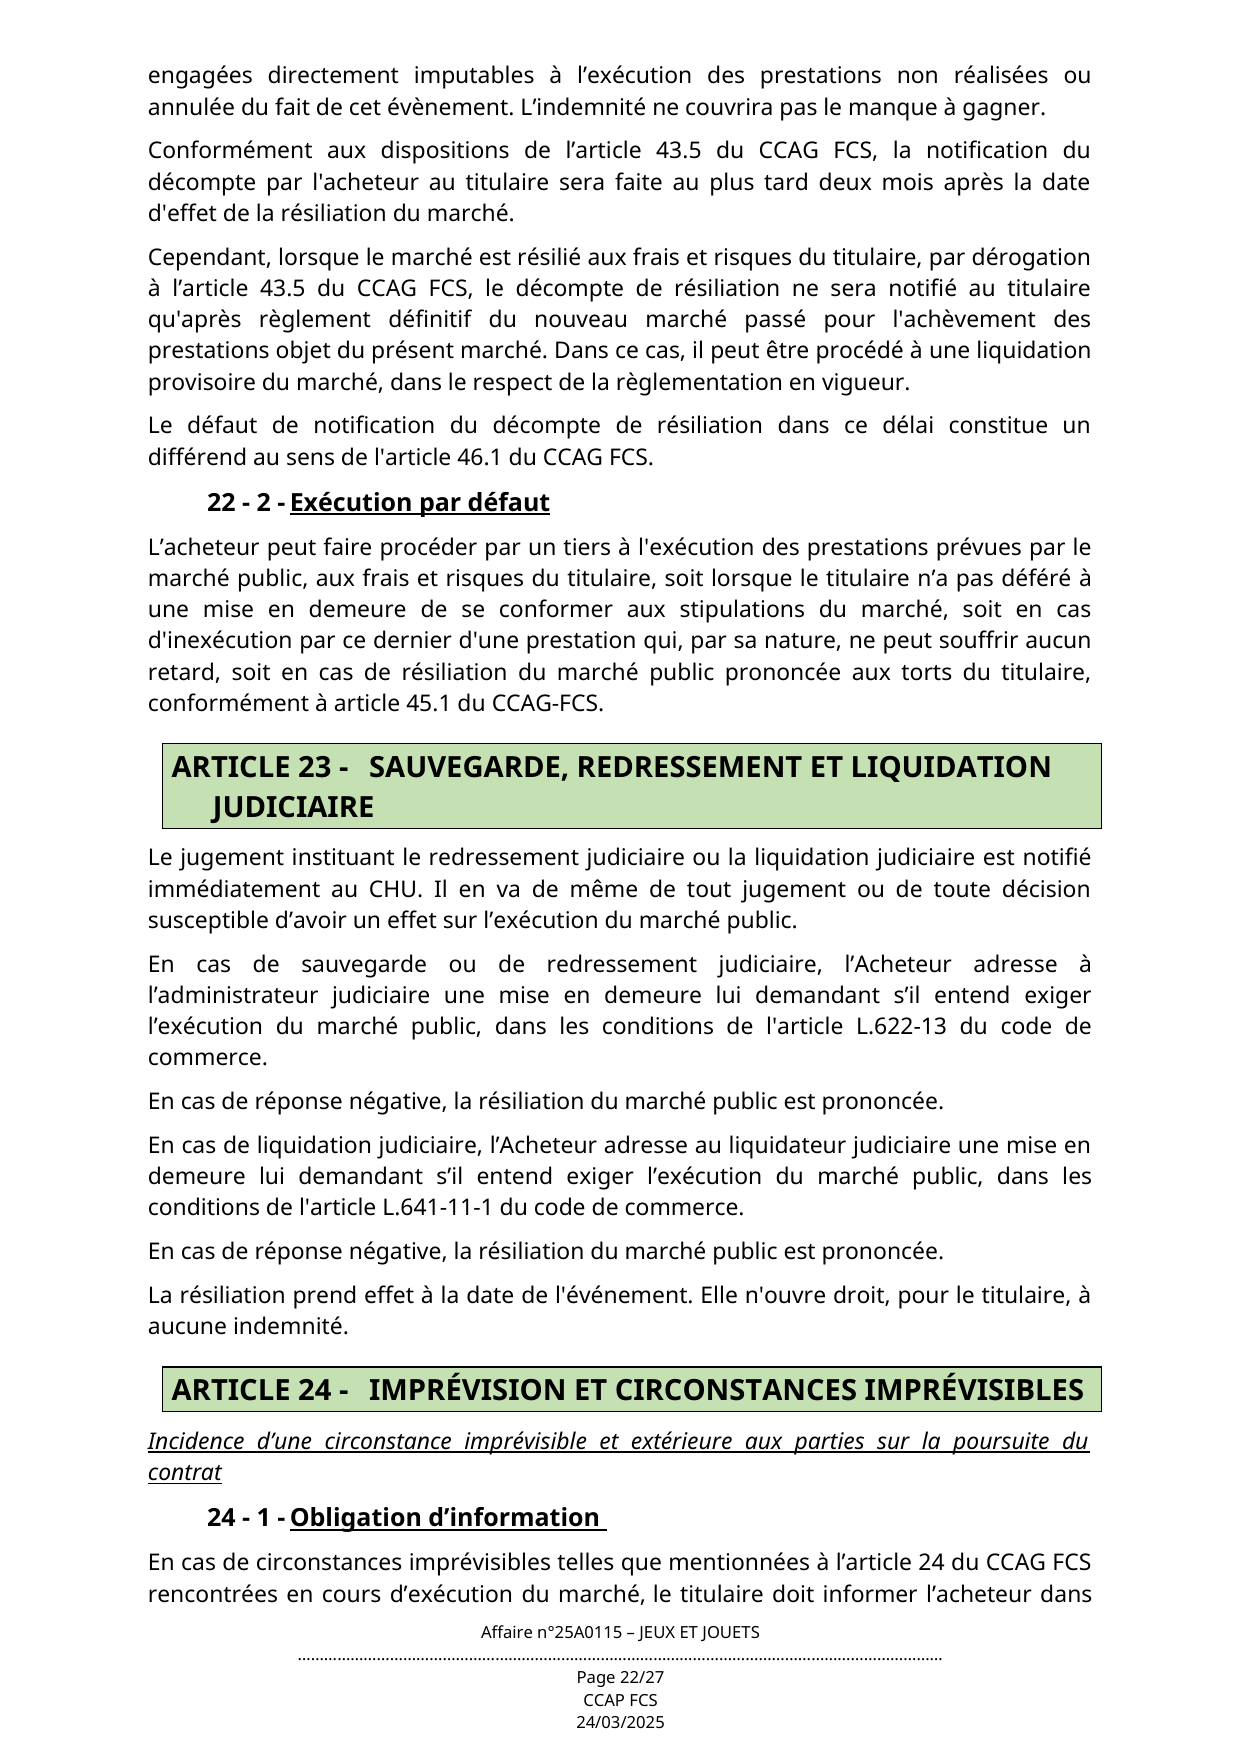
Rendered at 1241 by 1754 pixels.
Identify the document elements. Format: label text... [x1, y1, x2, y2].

text Incidence d’une circonstance imprévisible et extérieure aux parties sur la poursuite du contrat [148, 1425, 1093, 1487]
text Conformément aux dispositions de l’article 43.5 du CCAG FCS, la notification du décompte par l'acheteur au titulaire sera faite au plus tard deux mois après la date d'effet de la résiliation du marché. [148, 134, 1093, 228]
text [148, 59, 1093, 122]
title Imprévision et circonstances imprévisibles [163, 1368, 1101, 1411]
text La résiliation prend effet à la date de l'événement. Elle n'ouvre droit, pour le titulaire, à aucune indemnité. [148, 1279, 1093, 1341]
title Sauvegarde, redressement et liquidation judiciaire [163, 744, 1101, 828]
subtitle Obligation d’information [207, 1500, 1093, 1534]
text En cas de liquidation judiciaire, l’Acheteur adresse au liquidateur judiciaire une mise en demeure lui demandant s’il entend exiger l’exécution du marché public, dans les conditions de l'article L.641-11-1 du code de commerce. [148, 1129, 1093, 1223]
text En cas de réponse négative, la résiliation du marché public est prononcée. [148, 1235, 1093, 1266]
text L’acheteur peut faire procéder par un tiers à l'exécution des prestations prévues par le marché public, aux frais et risques du titulaire, soit lorsque le titulaire n’a pas déféré à une mise en demeure de se conformer aux stipulations du marché, soit en cas d'inexécution par ce dernier d'une prestation qui, par sa nature, ne peut souffrir aucun retard, soit en cas de résiliation du marché public prononcée aux torts du titulaire, conformément à article 45.1 du CCAG-FCS. [148, 531, 1093, 718]
text Le jugement instituant le redressement judiciaire ou la liquidation judiciaire est notifié immédiatement au CHU. Il en va de même de tout jugement ou de toute décision susceptible d’avoir un effet sur l’exécution du marché public. [148, 841, 1093, 935]
text En cas de sauvegarde ou de redressement judiciaire, l’Acheteur adresse à l’administrateur judiciaire une mise en demeure lui demandant s’il entend exiger l’exécution du marché public, dans les conditions de l'article L.622-13 du code de commerce. [148, 948, 1093, 1073]
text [148, 1546, 1093, 1609]
subtitle Exécution par défaut [207, 484, 1093, 518]
text Le défaut de notification du décompte de résiliation dans ce délai constitue un différend au sens de l'article 46.1 du CCAG FCS. [148, 409, 1093, 472]
text En cas de réponse négative, la résiliation du marché public est prononcée. [148, 1085, 1093, 1116]
text Cependant, lorsque le marché est résilié aux frais et risques du titulaire, par dérogation à l’article 43.5 du CCAG FCS, le décompte de résiliation ne sera notifié au titulaire qu'après règlement définitif du nouveau marché passé pour l'achèvement des prestations objet du présent marché. Dans ce cas, il peut être procédé à une liquidation provisoire du marché, dans le respect de la règlementation en vigueur. [148, 240, 1093, 397]
